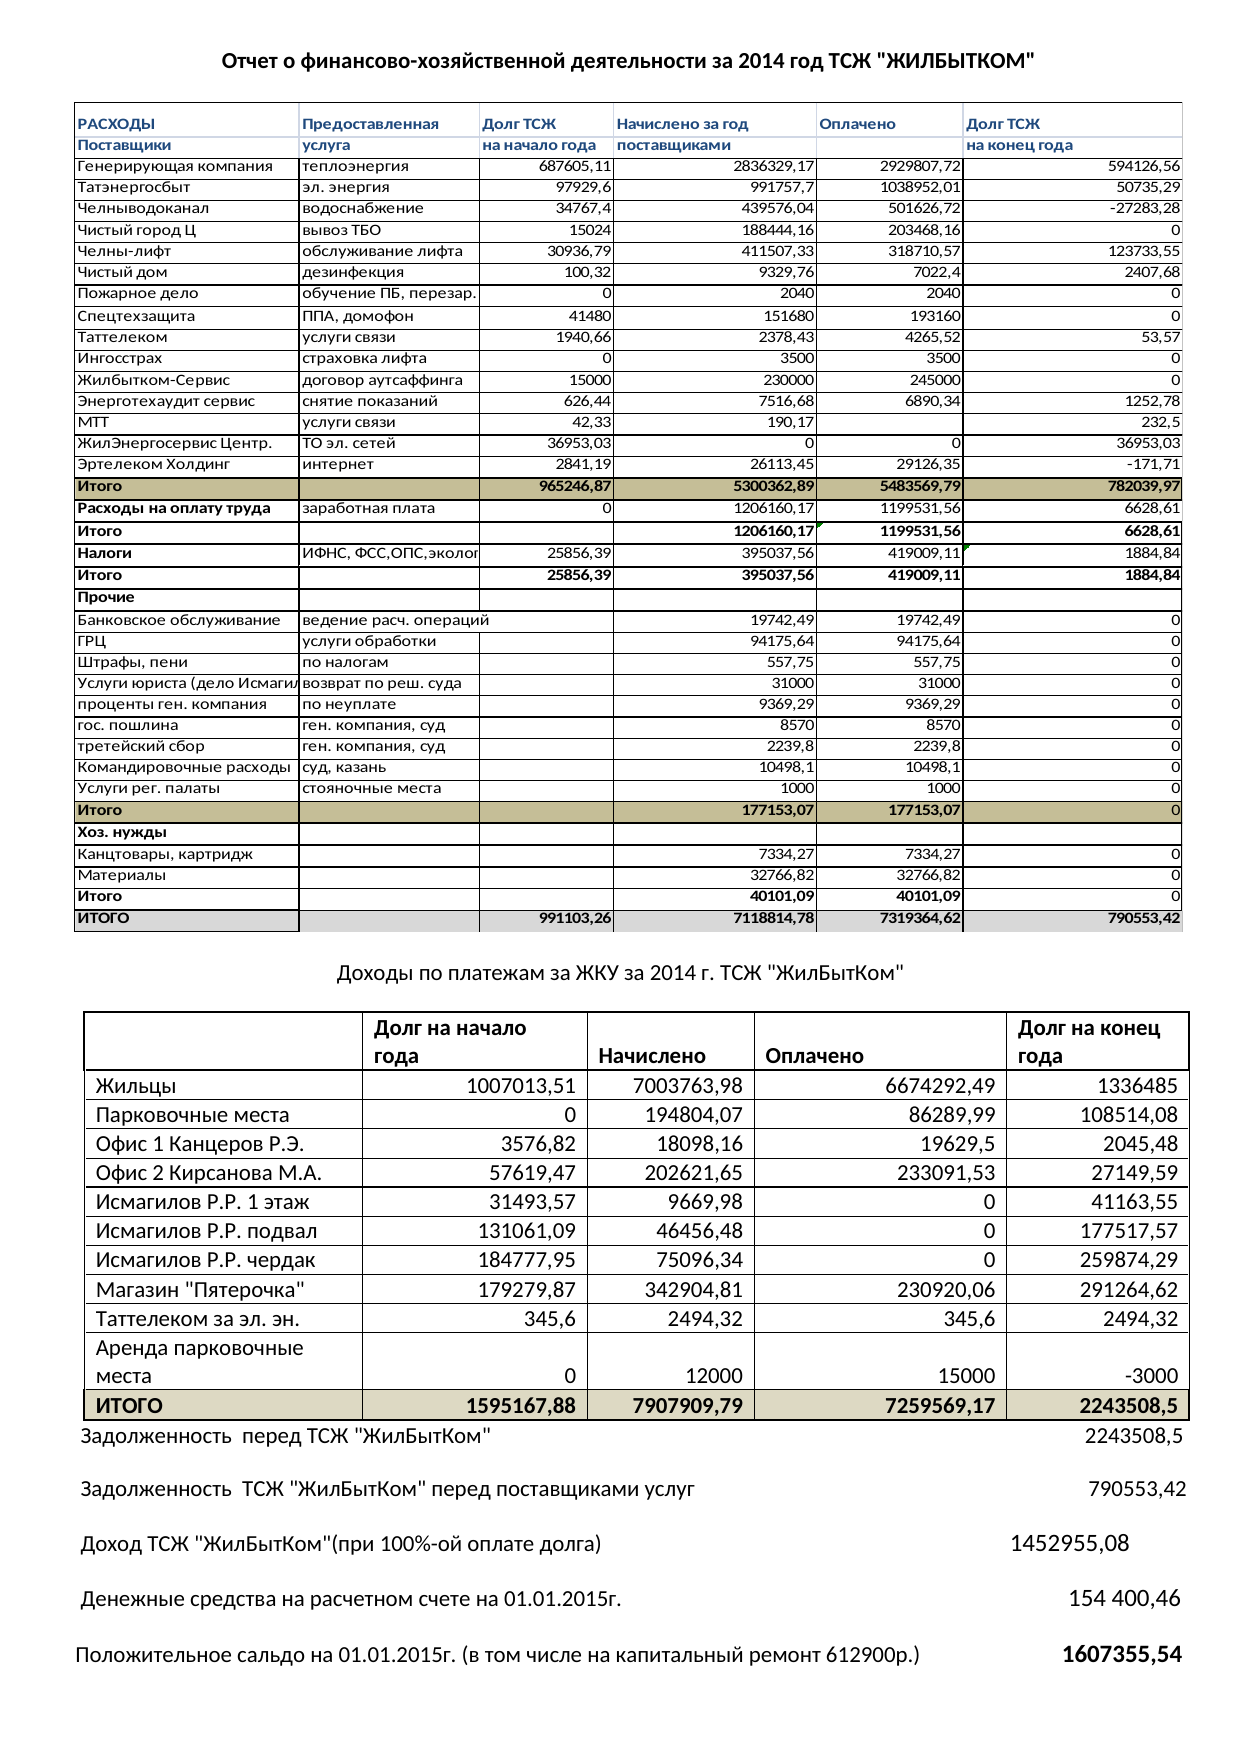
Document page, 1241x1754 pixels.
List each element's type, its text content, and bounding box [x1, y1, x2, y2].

table_cell Исмагилов Р.Р. чердак [85, 1246, 362, 1274]
table_cell 31493,57 [363, 1188, 587, 1216]
table_cell 131061,09 [363, 1217, 587, 1244]
table_cell 177517,57 [1007, 1216, 1189, 1244]
table_cell 0 [363, 1100, 587, 1128]
table_cell 0 [755, 1188, 1006, 1216]
table_cell 27149,59 [1007, 1158, 1189, 1186]
table_cell 291264,62 [1007, 1274, 1189, 1303]
table_cell 194804,07 [588, 1100, 754, 1128]
table_cell Исмагилов Р.Р. 1 этаж [85, 1187, 362, 1216]
table_cell 19629,5 [755, 1129, 1006, 1157]
table_cell 0 [755, 1217, 1006, 1244]
table_cell 0 [755, 1246, 1006, 1274]
table_cell 2494,32 [588, 1304, 754, 1332]
table_cell ИТОГО [85, 1390, 362, 1419]
table_cell 15000 [755, 1333, 1006, 1389]
table_cell 1007013,51 [363, 1071, 587, 1099]
table_cell 1336485 [1007, 1071, 1189, 1099]
table_cell 233091,53 [755, 1159, 1006, 1186]
table_cell 108514,08 [1007, 1099, 1189, 1128]
text Доходы по платежам за ЖКУ за 2014 г. ТСЖ "ЖилБытКом" [24, 958, 1234, 986]
table_cell Офис 2 Кирсанова М.А. [85, 1159, 362, 1186]
table_cell 342904,81 [588, 1275, 754, 1303]
table_cell 1595167,88 [363, 1390, 587, 1419]
table_cell 0 [363, 1333, 587, 1389]
table_cell 259874,29 [1007, 1245, 1189, 1274]
table_cell Парковочные места [85, 1100, 362, 1128]
table_cell Таттелеком за эл. эн. [85, 1304, 362, 1332]
table_cell 57619,47 [363, 1159, 587, 1186]
text Положительное сальдо на 01.01.2015г. (в том числе на капитальный ремонт 612900р.) 1607355,54 [24, 1638, 1234, 1669]
table_cell 2243508,5 [1007, 1390, 1188, 1419]
text Денежные средства на расчетном счете на 01.01.2015г. 154 400,46 [24, 1583, 1234, 1613]
table_cell 7259569,17 [755, 1390, 1006, 1419]
text Доход ТСЖ "ЖилБытКом"(при 100%-ой оплате долга) 1452955,08 [24, 1527, 1234, 1558]
table_cell 46456,48 [588, 1217, 754, 1244]
table_cell 75096,34 [588, 1246, 754, 1274]
table_cell Аренда парковочные места [85, 1333, 362, 1389]
table_cell 184777,95 [363, 1246, 587, 1274]
table_cell 86289,99 [755, 1100, 1006, 1128]
table_header Начислено [588, 1013, 754, 1069]
table_cell Офис 1 Канцеров Р.Э. [85, 1129, 362, 1157]
table_cell Жильцы [85, 1070, 362, 1099]
table_cell 18098,16 [588, 1129, 754, 1157]
table_cell 230920,06 [755, 1275, 1006, 1303]
table_cell 6674292,49 [755, 1071, 1006, 1099]
table_cell 2494,32 [1007, 1303, 1189, 1332]
table_cell 3576,82 [363, 1129, 587, 1157]
table_cell 2045,48 [1007, 1128, 1189, 1157]
table_cell 12000 [588, 1333, 754, 1389]
table_cell 345,6 [363, 1304, 587, 1332]
table_cell -3000 [1007, 1332, 1189, 1389]
table_header Оплачено [755, 1013, 1006, 1069]
table_header [85, 1013, 362, 1069]
table_cell 345,6 [755, 1304, 1006, 1332]
table_cell 7907909,79 [588, 1390, 754, 1419]
table_cell 9669,98 [588, 1188, 754, 1216]
table_cell 7003763,98 [588, 1071, 754, 1099]
table_cell 202621,65 [588, 1159, 754, 1186]
table_header Долг на начало года [363, 1013, 587, 1069]
text Задолженность ТСЖ "ЖилБытКом" перед поставщиками услуг 790553,42 [24, 1474, 1234, 1502]
text Задолженность перед ТСЖ "ЖилБытКом" 2243508,5 [24, 1421, 1234, 1449]
table_cell Магазин "Пятерочка" [85, 1275, 362, 1303]
table_header Долг на конец года [1007, 1013, 1188, 1069]
table_cell 179279,87 [363, 1275, 587, 1303]
text Отчет о финансово-хозяйственной деятельности за 2014 год ТСЖ "ЖИЛБЫТКОМ" [18, 46, 1240, 74]
table_cell Исмагилов Р.Р. подвал [85, 1217, 362, 1244]
table_cell 41163,55 [1007, 1186, 1189, 1216]
